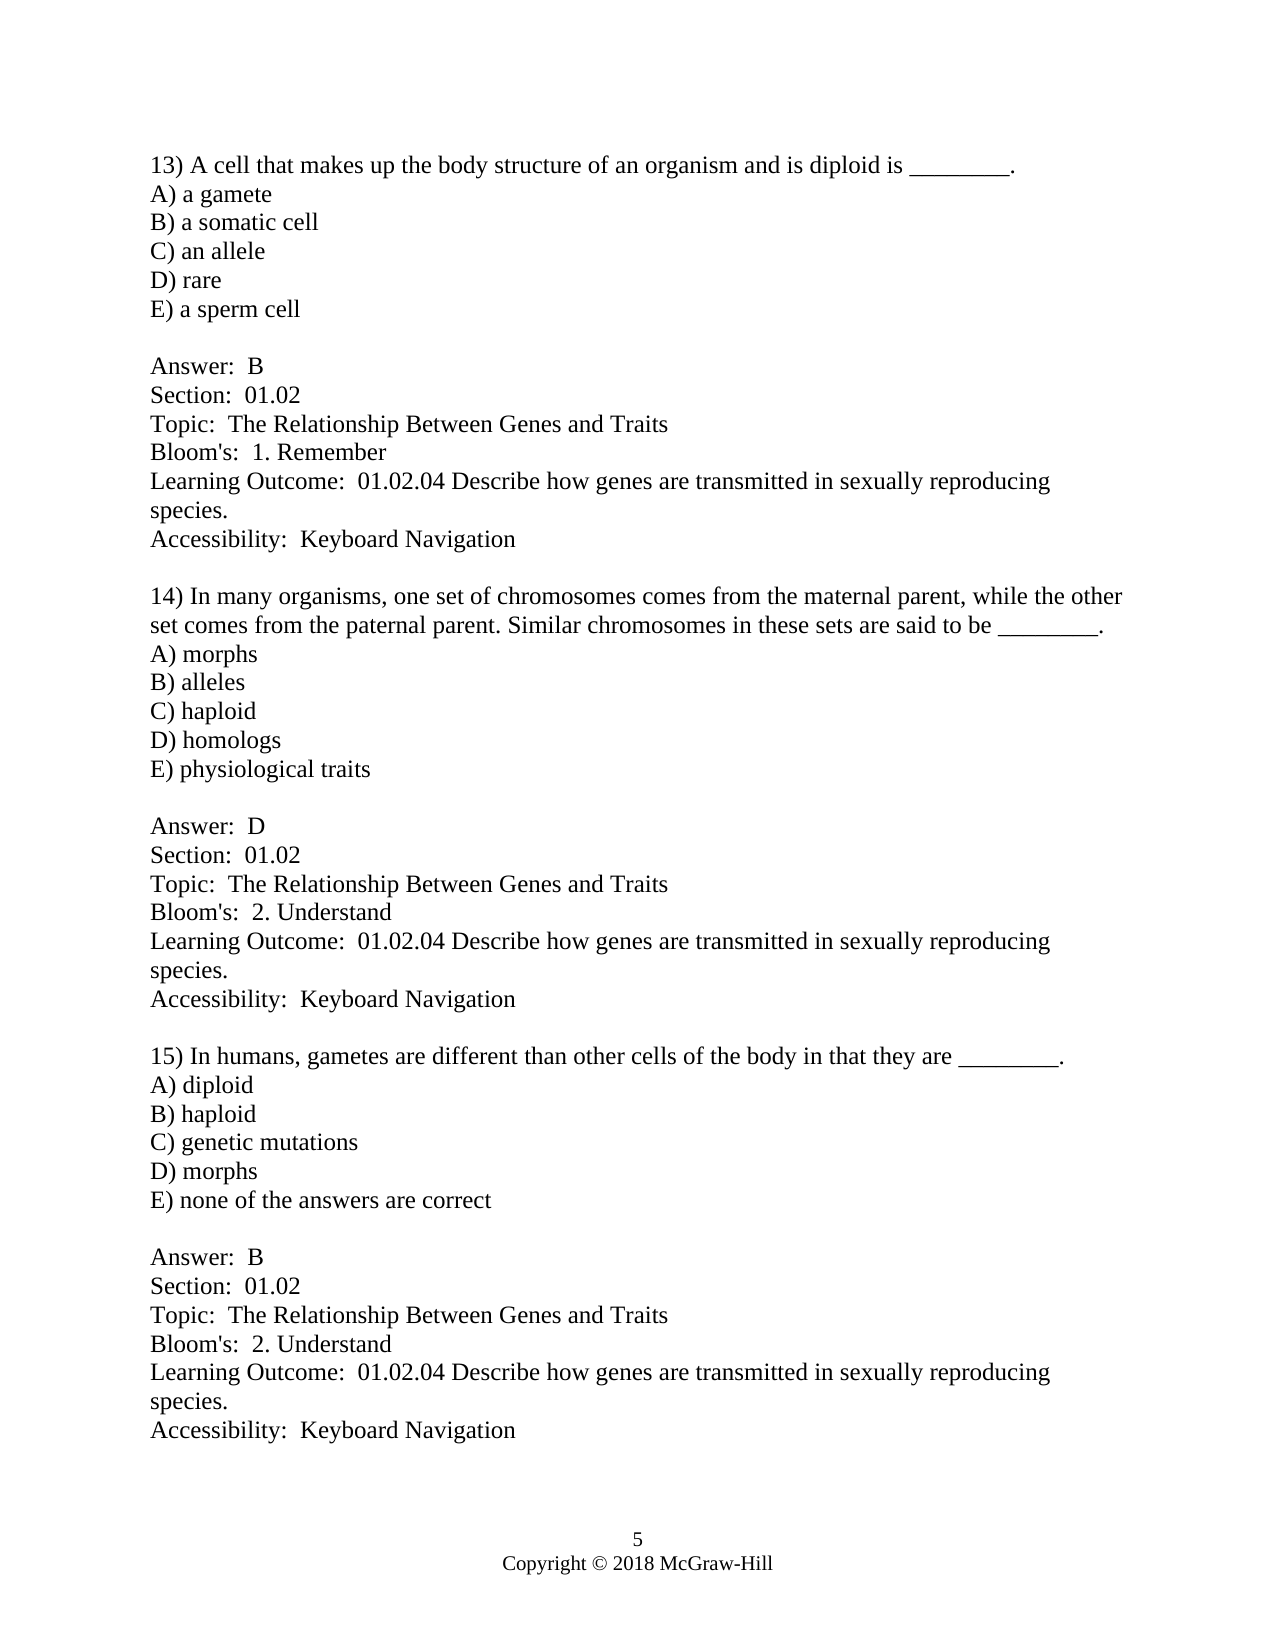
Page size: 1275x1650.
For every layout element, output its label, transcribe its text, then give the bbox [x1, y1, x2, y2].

text Section: 01.02 [150, 1271, 1125, 1300]
text Section: 01.02 [150, 840, 1125, 869]
text B) alleles [150, 667, 1125, 696]
text Answer: D [150, 811, 1125, 840]
text Bloom's: 1. Remember [150, 437, 1125, 466]
text E) a sperm cell [150, 294, 1125, 322]
text A) morphs [150, 639, 1125, 667]
text D) rare [150, 265, 1125, 294]
text Accessibility: Keyboard Navigation [150, 1415, 1125, 1444]
text Learning Outcome: 01.02.04 Describe how genes are transmitted in sexually reproducing species. [150, 926, 1125, 984]
text Accessibility: Keyboard Navigation [150, 524, 1125, 552]
text Topic: The Relationship Between Genes and Traits [150, 1300, 1125, 1329]
text D) morphs [150, 1156, 1125, 1185]
text C) an allele [150, 236, 1125, 265]
text Learning Outcome: 01.02.04 Describe how genes are transmitted in sexually reproducing species. [150, 1357, 1125, 1415]
text 14) In many organisms, one set of chromosomes comes from the maternal parent, while the other set comes from the paternal parent. Similar chromosomes in these sets are said to be ________. [150, 581, 1125, 639]
text A) diploid [150, 1070, 1125, 1099]
text A) a gamete [150, 179, 1125, 207]
text Bloom's: 2. Understand [150, 897, 1125, 926]
text Topic: The Relationship Between Genes and Traits [150, 409, 1125, 437]
text 15) In humans, gametes are different than other cells of the body in that they are ________. [150, 1041, 1125, 1070]
text D) homologs [150, 725, 1125, 754]
text E) physiological traits [150, 754, 1125, 782]
text Answer: B [150, 1242, 1125, 1271]
text Accessibility: Keyboard Navigation [150, 984, 1125, 1012]
text 13) A cell that makes up the body structure of an organism and is diploid is ________. [150, 150, 1125, 179]
text B) haploid [150, 1099, 1125, 1127]
text Answer: B [150, 351, 1125, 380]
text E) none of the answers are correct [150, 1185, 1125, 1214]
text Section: 01.02 [150, 380, 1125, 409]
text C) genetic mutations [150, 1127, 1125, 1156]
text B) a somatic cell [150, 207, 1125, 236]
text Learning Outcome: 01.02.04 Describe how genes are transmitted in sexually reproducing species. [150, 466, 1125, 524]
text Bloom's: 2. Understand [150, 1329, 1125, 1357]
text Topic: The Relationship Between Genes and Traits [150, 869, 1125, 897]
text C) haploid [150, 696, 1125, 725]
